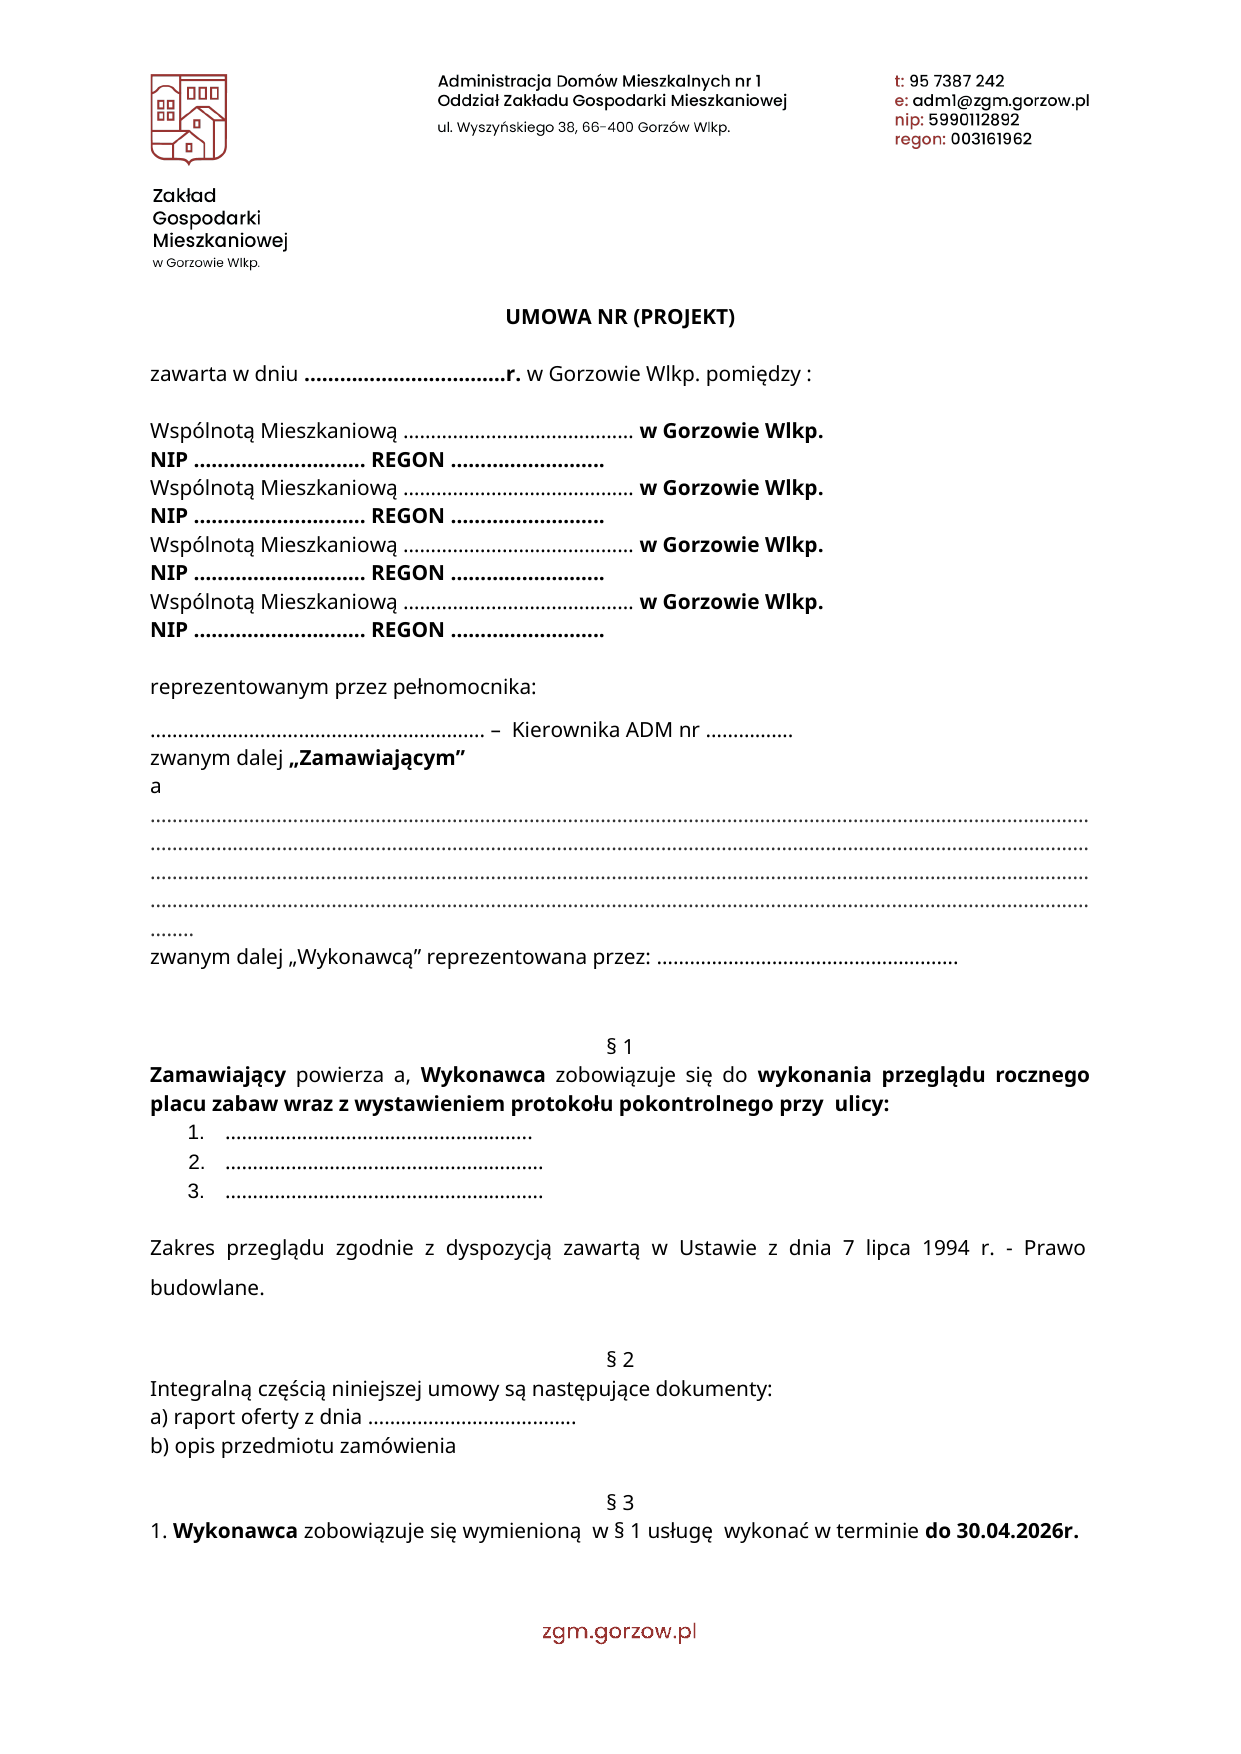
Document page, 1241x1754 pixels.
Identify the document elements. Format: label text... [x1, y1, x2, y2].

text reprezentowanym przez pełnomocnika: [150, 672, 1090, 701]
text § 3 [150, 1488, 1090, 1516]
list ……………………………………………….. [187, 1117, 1090, 1146]
text § 2 [150, 1346, 1090, 1374]
picture [150, 73, 1090, 274]
list …………………………………………………. [188, 1147, 1090, 1175]
list …………………………………………………. [187, 1177, 1090, 1205]
picture [541, 1620, 698, 1652]
text ……………………………………………………. – Kierownika ADM nr ……………. [150, 715, 1090, 743]
text NIP ……………………….. REGON …………………….. [150, 558, 1090, 587]
text a) raport oferty z dnia ……………………………….. [150, 1402, 1090, 1431]
text Zakres przeglądu zgodnie z dyspozycją zawartą w Ustawie z dnia 7 lipca 1994 r. - Prawo budowlane. [150, 1233, 1088, 1302]
text 1. Wykonawca zobowiązuje się wymienioną w § 1 usługę wykonać w terminie do 30.04.2026r. [150, 1516, 1090, 1544]
text NIP ……………………….. REGON …………………….. [150, 502, 1090, 530]
text Wspólnotą Mieszkaniową …………………………………… w Gorzowie Wlkp. [150, 587, 1090, 615]
text Wspólnotą Mieszkaniową …………………………………… w Gorzowie Wlkp. [150, 473, 1090, 502]
text zawarta w dniu …………………………….r. w Gorzowie Wlkp. pomiędzy : [150, 359, 1090, 388]
text Integralną częścią niniejszej umowy są następujące dokumenty: [150, 1374, 1090, 1402]
text NIP ……………………….. REGON …………………….. [150, 615, 1090, 644]
text § 1 [150, 1032, 1090, 1060]
text Wspólnotą Mieszkaniową …………………………………… w Gorzowie Wlkp. [150, 416, 1090, 445]
text Wspólnotą Mieszkaniową …………………………………… w Gorzowie Wlkp. [150, 530, 1090, 558]
text zwanym dalej „Zamawiającym” [150, 743, 1090, 772]
text b) opis przedmiotu zamówienia [150, 1431, 1090, 1459]
text NIP ……………………….. REGON …………………….. [150, 445, 1090, 473]
text Zamawiający powierza a, Wykonawca zobowiązuje się do wykonania przeglądu rocznego placu zabaw wraz z wystawieniem protokołu pokontrolnego przy ulicy: [150, 1060, 1090, 1117]
text a [150, 772, 1090, 800]
text UMOWA NR (PROJEKT) [150, 302, 1090, 331]
text zwanym dalej „Wykonawcą” reprezentowana przez: ………………………………………………. [150, 942, 1090, 971]
text …………………………………………………………………………………………………………………………………………………………………………………………………………………………………………………………………………………………………………………………………………………………………………………………………………………………………………………………………………………………………………………………………………………………………………………………………………………………………….. [150, 800, 1090, 942]
